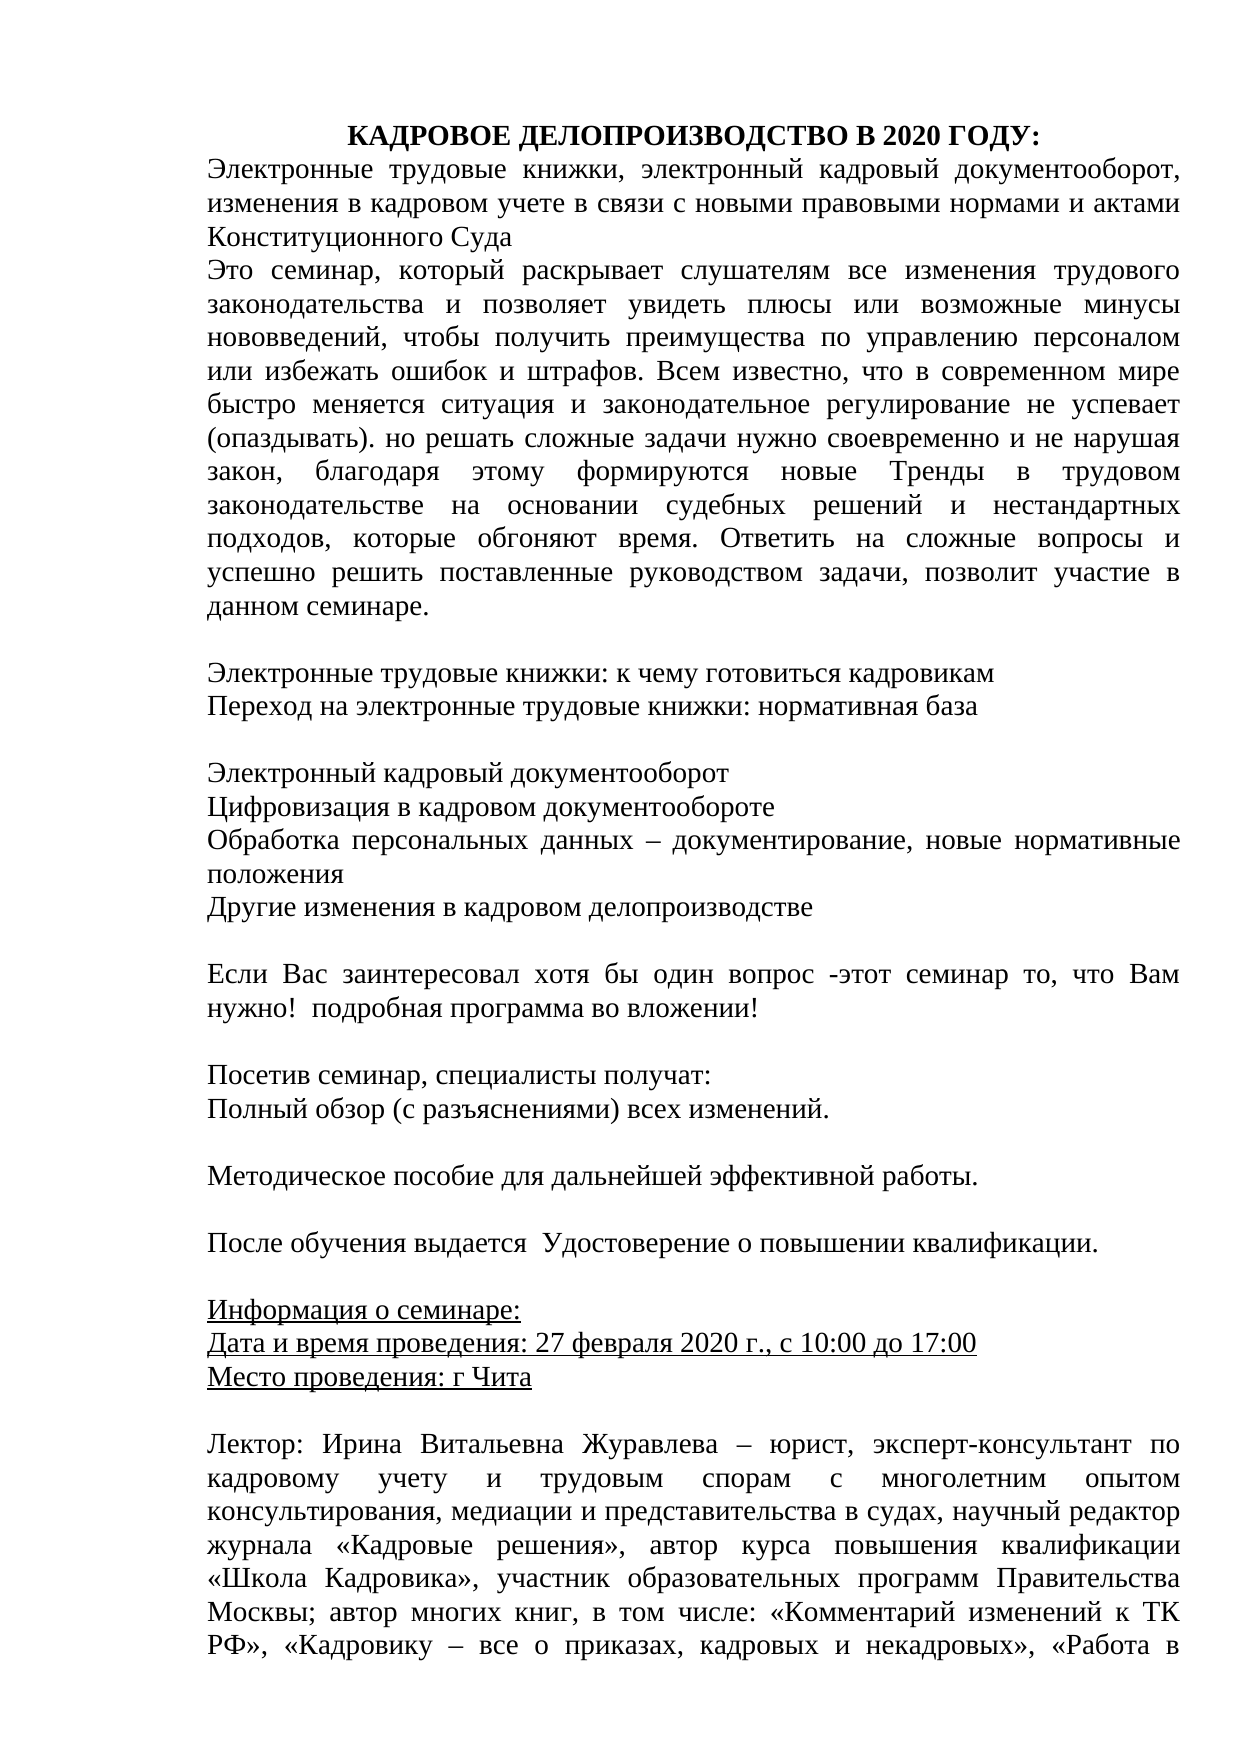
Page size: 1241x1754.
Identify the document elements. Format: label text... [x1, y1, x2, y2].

text Дата и время проведения: 27 февраля 2020 г., с 10:00 до 17:00 [207, 1326, 1181, 1359]
text Электронные трудовые книжки, электронный кадровый документооборот, изменения в кадровом учете в связи с новыми правовыми нормами и актами Конституционного Суда [207, 152, 1181, 252]
text Электронный кадровый документооборот [207, 755, 1181, 789]
text Место проведения: г Чита [207, 1359, 1181, 1393]
text Цифровизация в кадровом документообороте [207, 789, 1181, 822]
text КАДРОВОЕ ДЕЛОПРОИЗВОДСТВО В 2020 ГОДУ: [207, 118, 1181, 152]
text Другие изменения в кадровом делопроизводстве [207, 889, 1181, 923]
text Полный обзор (с разъяснениями) всех изменений. [207, 1091, 1181, 1124]
text Переход на электронные трудовые книжки: нормативная база [207, 688, 1181, 722]
text Это семинар, который раскрывает слушателям все изменения трудового законодательства и позволяет увидеть плюсы или возможные минусы нововведений, чтобы получить преимущества по управлению персоналом или избежать ошибок и штрафов. Всем известно, что в современном мире быстро меняется ситуация и законодательное регулирование не успевает (опаздывать). но решать сложные задачи нужно своевременно и не нарушая закон, благодаря этому формируются новые Тренды в трудовом законодательстве на основании судебных решений и нестандартных подходов, которые обгоняют время. Ответить на сложные вопросы и успешно решить поставленные руководством задачи, позволит участие в данном семинаре. [207, 252, 1181, 621]
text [207, 1426, 1181, 1661]
text Электронные трудовые книжки: к чему готовиться кадровикам [207, 655, 1181, 688]
text Посетив семинар, специалисты получат: [207, 1057, 1181, 1091]
text Если Вас заинтересовал хотя бы один вопрос -этот семинар то, что Вам нужно! подробная программа во вложении! [207, 957, 1181, 1024]
text Информация о семинаре: [207, 1292, 1181, 1326]
text После обучения выдается Удостоверение о повышении квалификации. [207, 1225, 1181, 1258]
text Методическое пособие для дальнейшей эффективной работы. [207, 1158, 1181, 1191]
text Обработка персональных данных – документирование, новые нормативные положения [207, 822, 1181, 889]
